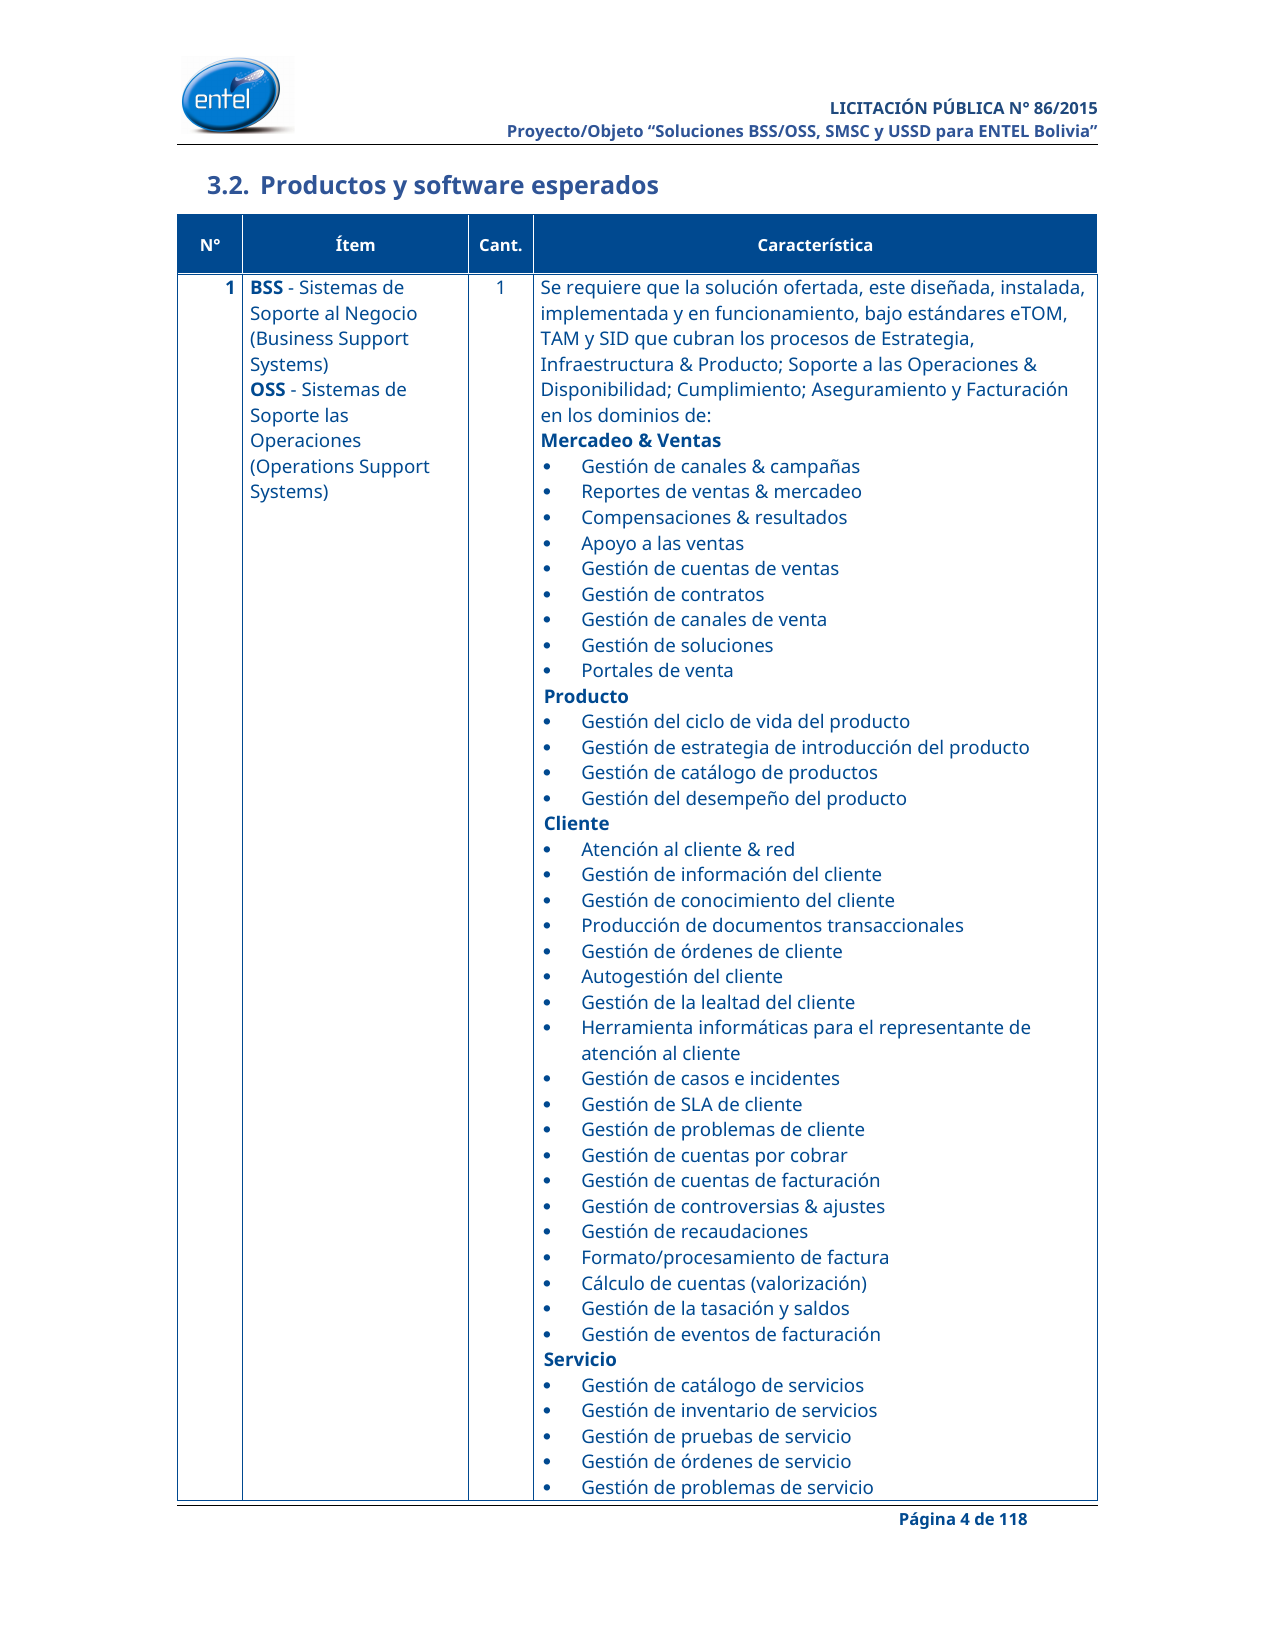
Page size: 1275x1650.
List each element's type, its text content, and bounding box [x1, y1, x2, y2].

table_cell 1 [178, 275, 242, 1499]
table_header Ítem [243, 215, 468, 273]
table_header Cant. [469, 215, 533, 273]
picture [181, 56, 295, 134]
table_header N° [178, 215, 242, 273]
table_cell 1 [469, 275, 533, 1499]
subtitle Productos y software esperados [207, 168, 1098, 202]
table_cell BSS - Sistemas de Soporte al Negocio (Business Support Systems) OSS - Sistemas de Soporte las Operaciones (Operations Support Systems) [243, 275, 468, 1499]
table_header Característica [534, 215, 1097, 273]
